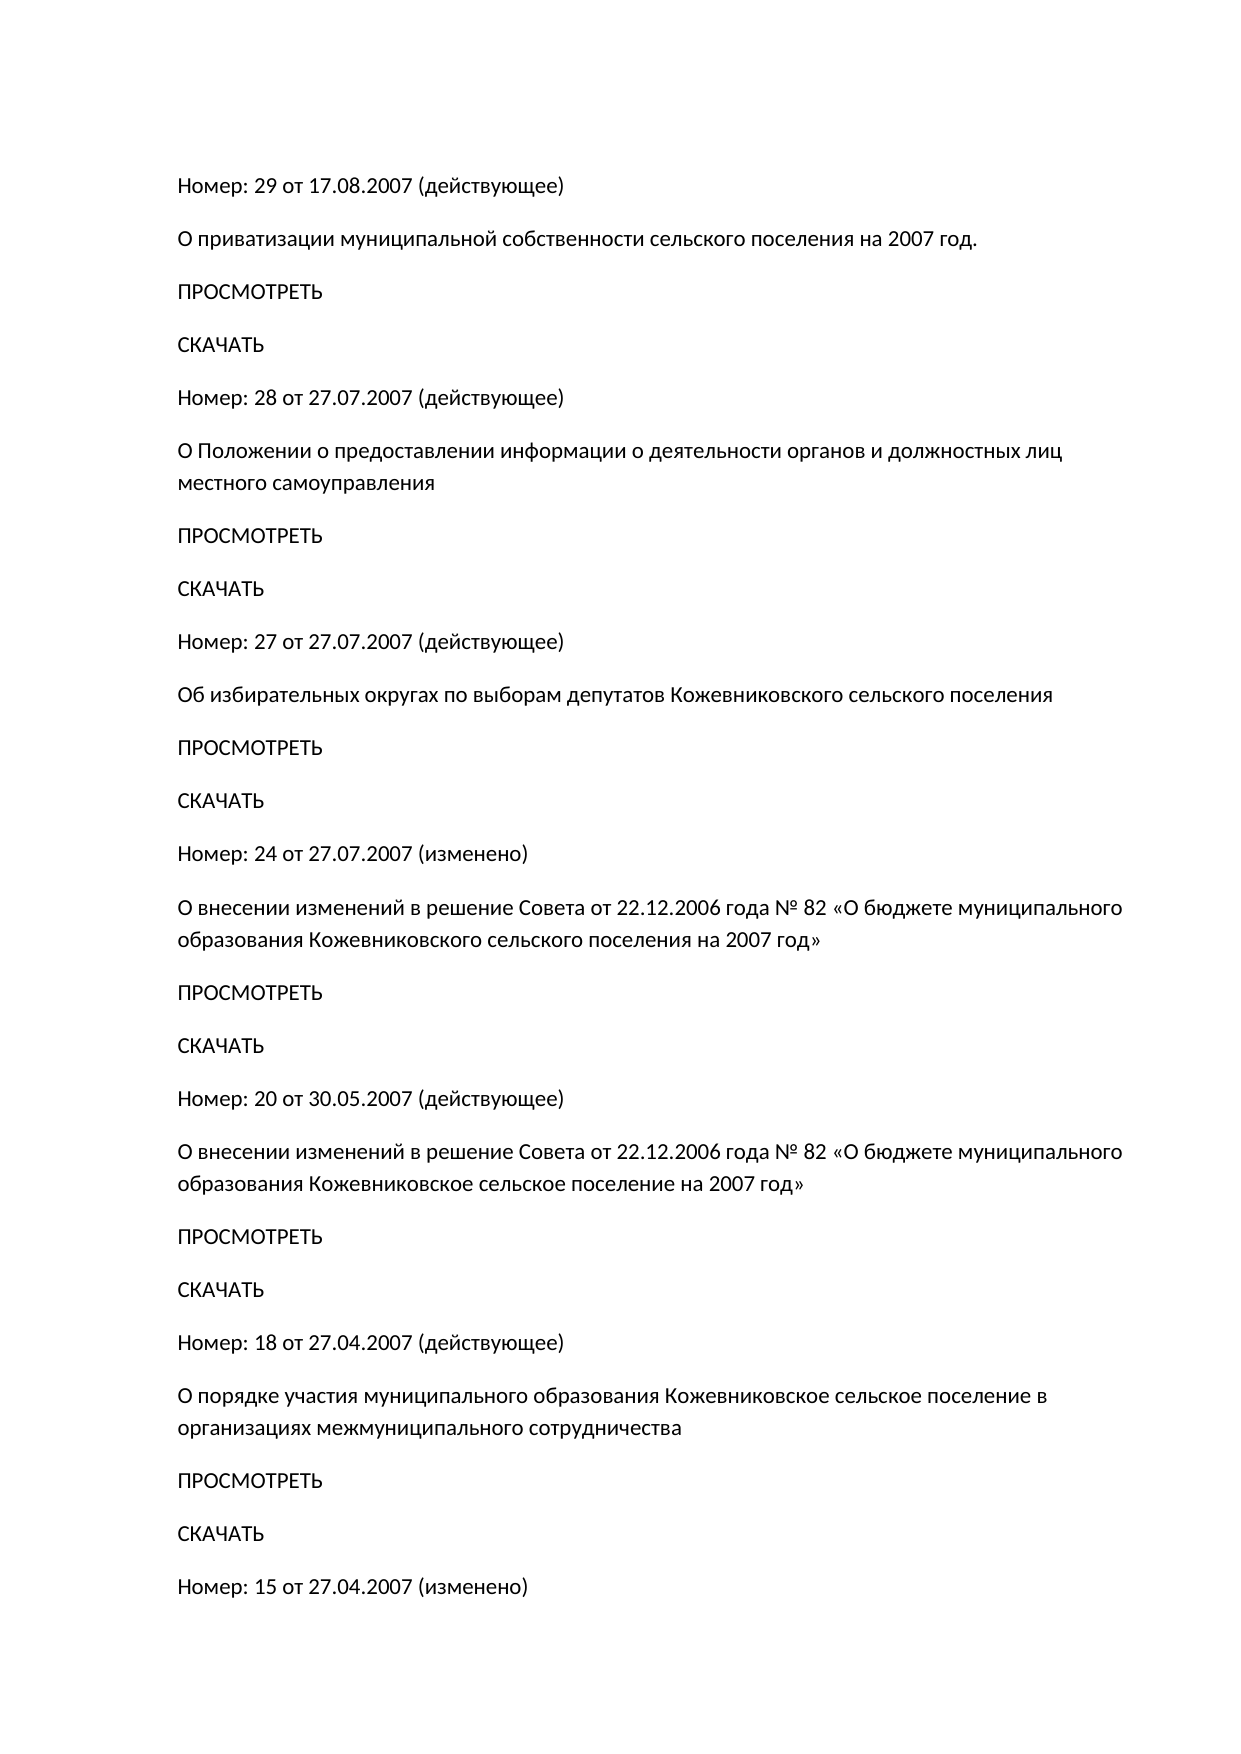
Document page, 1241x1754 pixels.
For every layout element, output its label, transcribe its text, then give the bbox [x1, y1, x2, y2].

text ПРОСМОТРЕТЬ [177, 1222, 1152, 1250]
text ПРОСМОТРЕТЬ [177, 1466, 1152, 1494]
text СКАЧАТЬ [177, 330, 1152, 358]
text ПРОСМОТРЕТЬ [177, 277, 1152, 305]
text О приватизации муниципальной собственности сельского поселения на 2007 год. [177, 224, 1152, 252]
text СКАЧАТЬ [177, 787, 1152, 814]
text ПРОСМОТРЕТЬ [177, 733, 1152, 762]
text Номер: 29 от 17.08.2007 (действующее) [177, 171, 1152, 199]
text Номер: 18 от 27.04.2007 (действующее) [177, 1328, 1152, 1356]
text О порядке участия муниципального образования Кожевниковское сельское поселение в организациях межмуниципального сотрудничества [177, 1381, 1152, 1441]
text Об избирательных округах по выборам депутатов Кожевниковского сельского поселения [177, 681, 1152, 708]
text СКАЧАТЬ [177, 574, 1152, 602]
text О Положении о предоставлении информации о деятельности органов и должностных лиц местного самоуправления [177, 436, 1152, 496]
text СКАЧАТЬ [177, 1519, 1152, 1547]
text Номер: 27 от 27.07.2007 (действующее) [177, 627, 1152, 656]
text СКАЧАТЬ [177, 1275, 1152, 1303]
text О внесении изменений в решение Совета от 22.12.2006 года № 82 «О бюджете муниципального образования Кожевниковского сельского поселения на 2007 год» [177, 893, 1152, 953]
text ПРОСМОТРЕТЬ [177, 521, 1152, 549]
text Номер: 24 от 27.07.2007 (изменено) [177, 839, 1152, 868]
text ПРОСМОТРЕТЬ [177, 978, 1152, 1006]
text Номер: 28 от 27.07.2007 (действующее) [177, 383, 1152, 411]
text СКАЧАТЬ [177, 1031, 1152, 1059]
text Номер: 20 от 30.05.2007 (действующее) [177, 1084, 1152, 1112]
text Номер: 15 от 27.04.2007 (изменено) [177, 1572, 1152, 1600]
text О внесении изменений в решение Совета от 22.12.2006 года № 82 «О бюджете муниципального образования Кожевниковское сельское поселение на 2007 год» [177, 1137, 1152, 1197]
